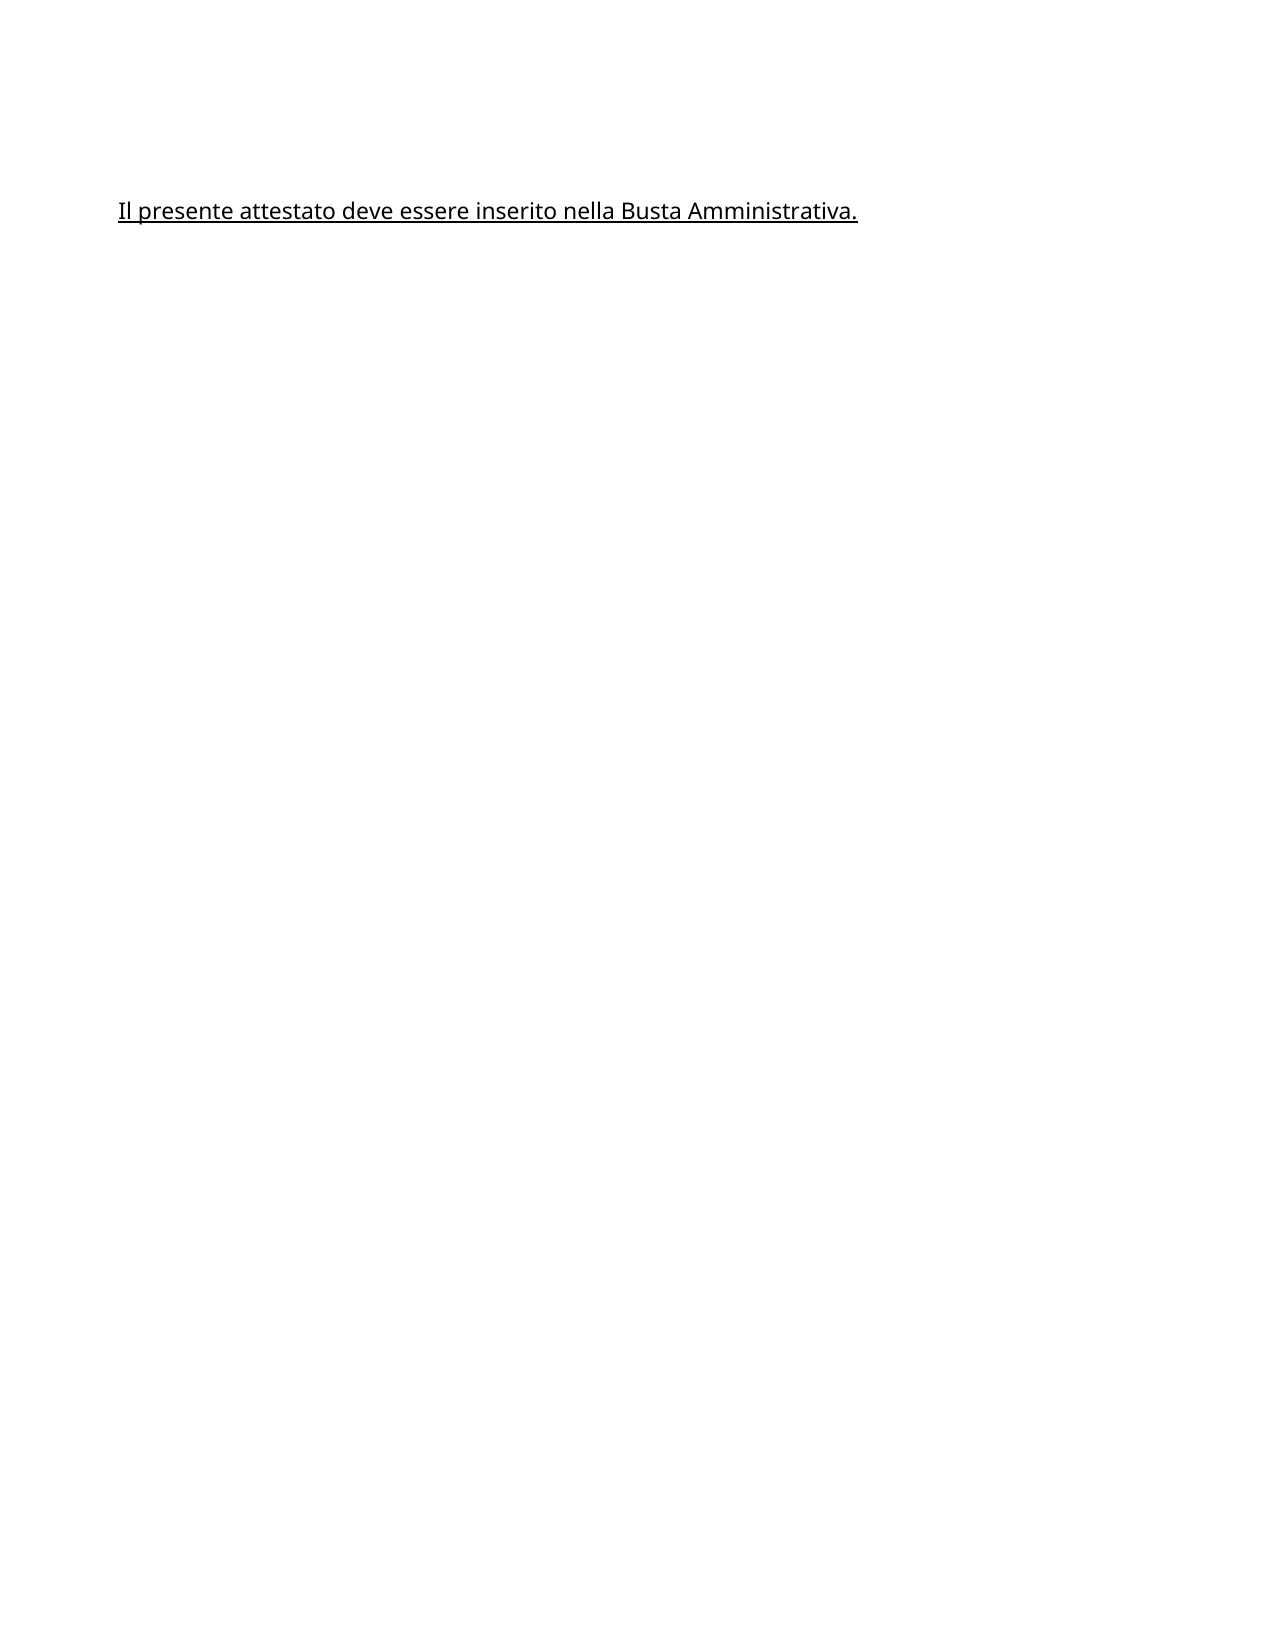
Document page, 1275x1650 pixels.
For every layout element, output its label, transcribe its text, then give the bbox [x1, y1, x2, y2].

text Il presente attestato deve essere inserito nella Busta Amministrativa. [118, 194, 1186, 226]
